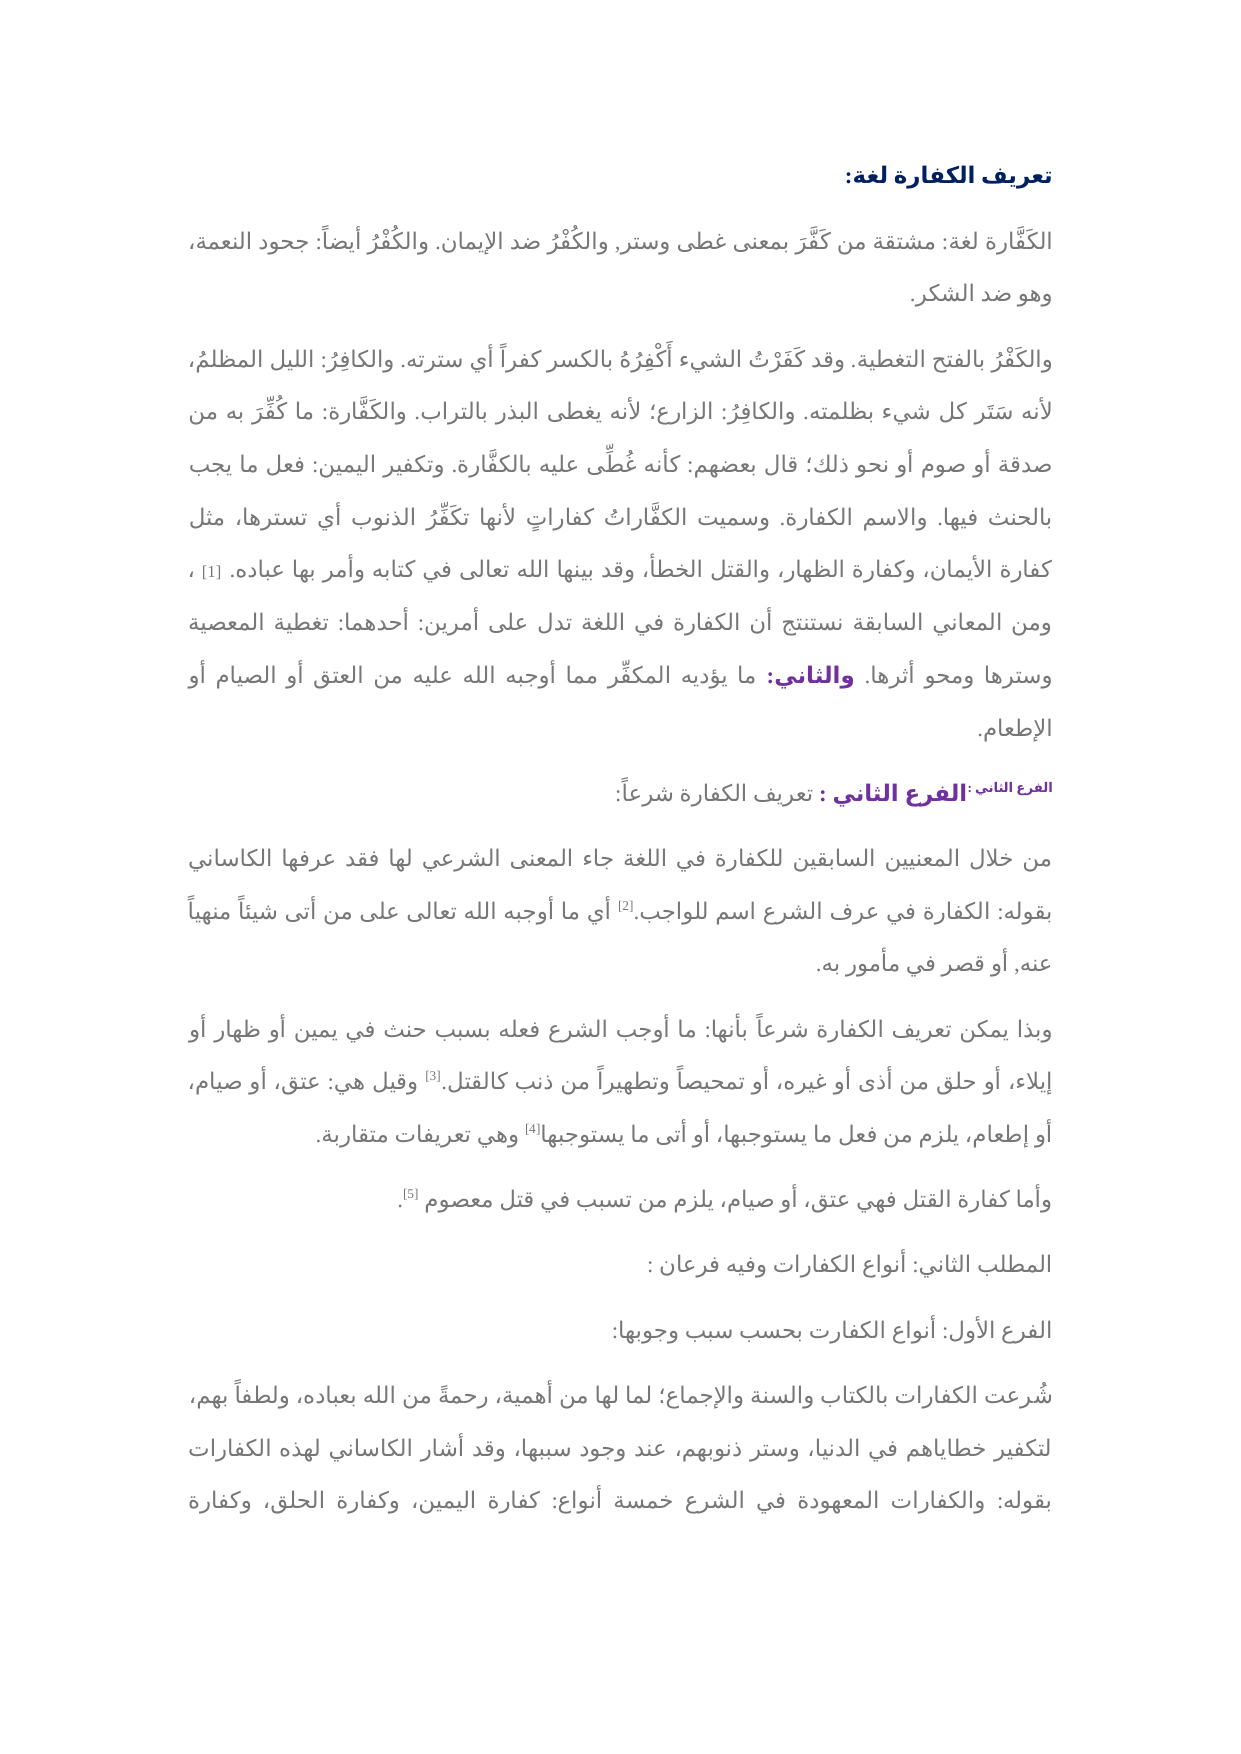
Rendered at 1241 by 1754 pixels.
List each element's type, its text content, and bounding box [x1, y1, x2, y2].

text من خلال المعنيين السابقين للكفارة في اللغة جاء المعنى الشرعي لها فقد عرفها الكاساني بقوله: الكفارة في عرف الشرع اسم للواجب.[2] أي ما أوجبه الله تعالى على من أتى شيئاً منهياً عنه, أو قصر في مأمور به. [187, 845, 1053, 977]
text وبذا يمكن تعريف الكفارة شرعاً بأنها: ما أوجب الشرع فعله بسبب حنث في يمين أو ظهار أو إيلاء، أو حلق من أذى أو غيره، أو تمحيصاً وتطهيراً من ذنب كالقتل.[3] وقيل هي: عتق، أو صيام، أو إطعام، يلزم من فعل ما يستوجبها، أو أتى ما يستوجبها[4] وهي تعريفات متقاربة. [187, 1016, 1053, 1147]
text وأما كفارة القتل فهي عتق، أو صيام، يلزم من تسبب في قتل معصوم [5]. [187, 1186, 1053, 1213]
text الكَفَّارة لغة: مشتقة من كَفَّرَ بمعنى غطى وستر, والكُفْرُ ضد الإيمان. والكُفْرُ أيضاً: جحود النعمة، وهو ضد الشكر. [187, 228, 1053, 307]
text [187, 1382, 1053, 1514]
text الفرع الثاني : تعريف الكفارة شرعاً: [187, 780, 1053, 806]
text تعريف الكفارة لغة: [187, 162, 1053, 189]
text الفرع الأول: أنواع الكفارت بحسب سبب وجوبها: [187, 1317, 1053, 1343]
text والكَفْرُ بالفتح التغطية. وقد كَفَرْتُ الشيء أَكْفِرُهُ بالكسر كفراً أي سترته. والكافِرُ: الليل المظلمُ، لأنه سَتَر كل شيء بظلمته. والكافِرُ: الزارع؛ لأنه يغطى البذر بالتراب. والكَفَّارة: ما كُفِّرَ به من صدقة أو صوم أو نحو ذلك؛ قال بعضهم: كأنه غُطِّى عليه بالكفَّارة. وتكفير اليمين: فعل ما يجب بالحنث فيها. والاسم الكفارة. وسميت الكفَّاراتُ كفاراتٍ لأنها تكَفِّرُ الذنوب أي تسترها، مثل كفارة الأيمان، وكفارة الظهار، والقتل الخطأ، وقد بينها الله تعالى في كتابه وأمر بها عباده. [1] ، ومن المعاني السابقة نستنتج أن الكفارة في اللغة تدل على أمرين: أحدهما: تغطية المعصية وسترها ومحو أثرها. والثاني: ما يؤديه المكفِّر مما أوجبه الله عليه من العتق أو الصيام أو الإطعام. [187, 346, 1053, 741]
text المطلب الثاني: أنواع الكفارات وفيه فرعان : [187, 1251, 1053, 1278]
